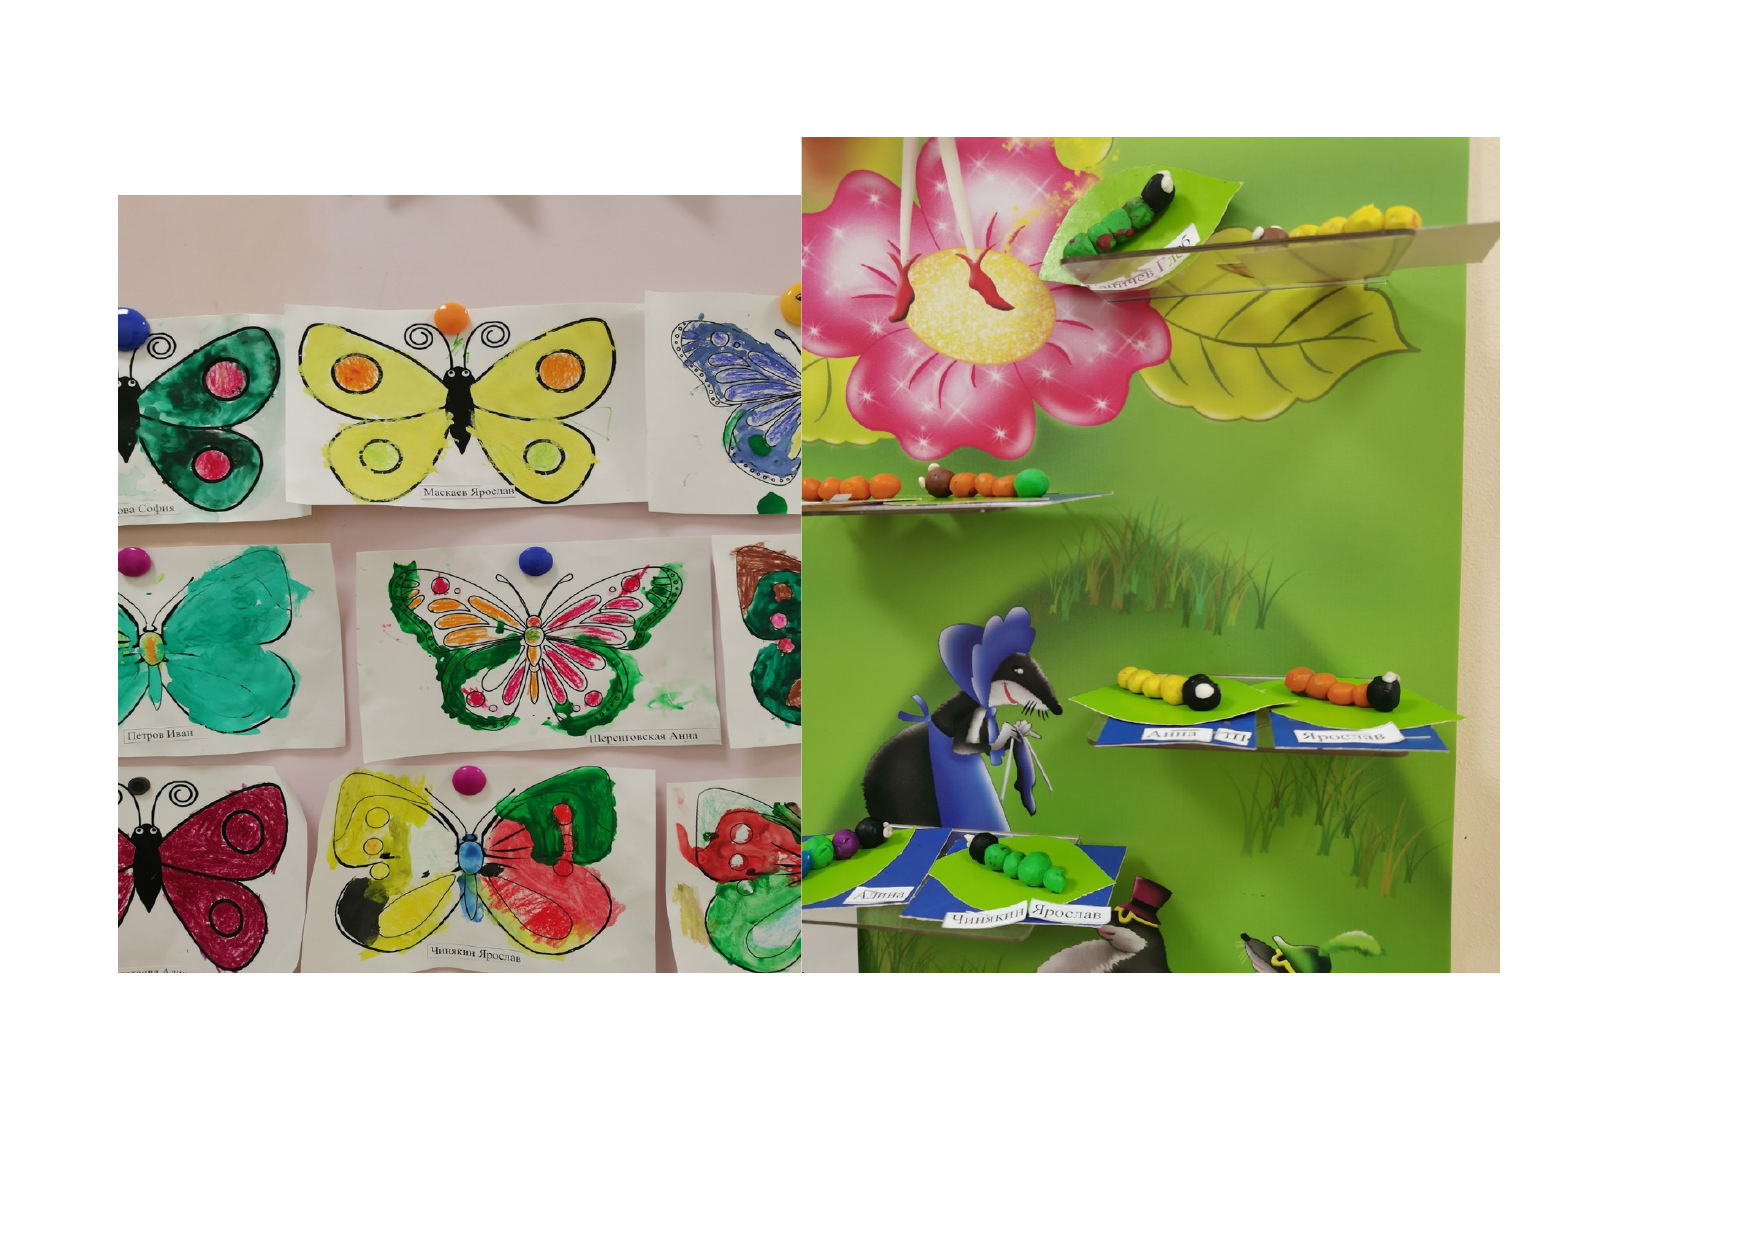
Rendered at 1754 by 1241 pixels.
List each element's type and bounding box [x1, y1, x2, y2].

picture [118, 137, 1500, 973]
